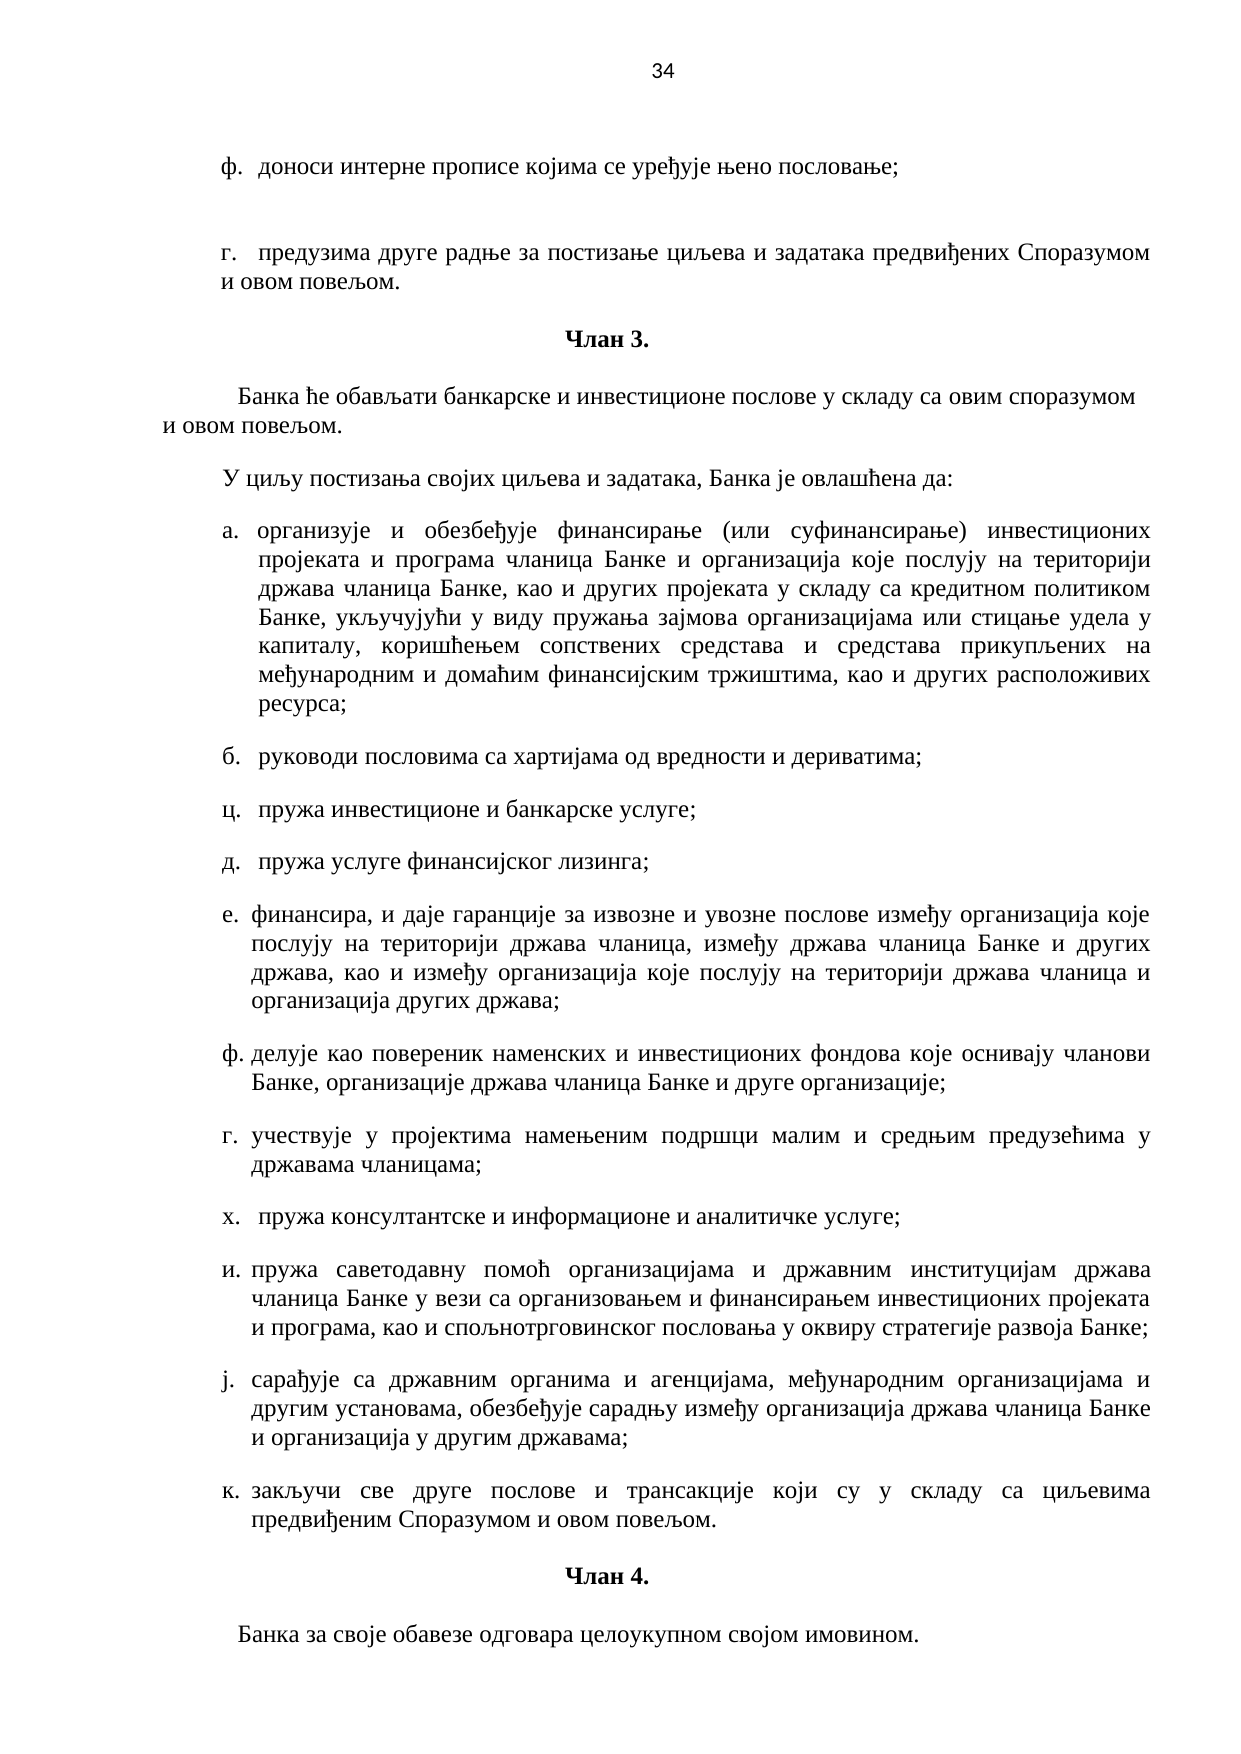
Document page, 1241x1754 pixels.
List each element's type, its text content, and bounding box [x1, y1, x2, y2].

text б. руководи пословима са хартијама од вредности и дериватима; [222, 741, 1163, 769]
list организује и обезбеђује финансирање (или суфинансирање) инвестиционих пројеката и програма чланица Банке и организација које послују на територији држава чланица Банке, као и других пројеката у складу са кредитном политиком Банке, укључујући у виду пружања зајмова организацијама или стицање удела у капиталу, коришћењем сопствених средстава и средстава прикупљених на међународним и домаћим финансијским тржиштима, као и других расположивих ресурса; [222, 516, 1152, 717]
text д. пружа услуге финансијског лизинга; [222, 846, 1163, 875]
text х. пружа консултантске и информационе и аналитичке услуге; [222, 1201, 1163, 1230]
text Члан 4. [162, 1561, 1051, 1590]
text Банка ће обављати банкарске и инвестиционе послове у складу са овим споразумом и овом повељом. [162, 381, 1136, 439]
text и. пружа саветодавну помоћ организацијама и државним институцијам држава чланица Банке у вези са организовањем и финансирањем инвестиционих пројеката и програма, као и спољнотрговинског пословања у оквиру стратегије развоја Банке; [222, 1254, 1151, 1341]
text ф. доноси интерне прописе којима се уређује њено пословање; [221, 151, 1151, 180]
text Члан 3. [162, 324, 1051, 352]
text Банка за своје обавезе одговара целоукупном својом имовином. [162, 1619, 1163, 1647]
text ц. пружа инвестиционе и банкарске услуге; [222, 794, 1163, 822]
text ј. сарађује са државним органима и агенцијама, међународним организацијама и другим установама, обезбеђује сарадњу између организација држава чланица Банке и организација у другим државама; [222, 1364, 1151, 1451]
text к. закључи све друге послове и трансакције који су у складу са циљевима предвиђеним Споразумом и овом повељом. [222, 1475, 1151, 1532]
text ф. делује као повереник наменских и инвестиционих фондова које оснивају чланови Банке, организације држава чланица Банке и друге организације; [222, 1038, 1152, 1096]
text г. учествује у пројектима намењеним подршци малим и средњим предузећима у државама чланицама; [222, 1120, 1152, 1177]
text г. предузима друге радње за постизање циљева и задатака предвиђених Споразумом и овом повељом. [221, 237, 1151, 295]
text У циљу постизања својих циљева и задатака, Банка је овлашћена да: [162, 463, 1163, 491]
text е. финансира, и даје гаранције за извозне и увозне послове између организација које послују на територији држава чланица, између држава чланица Банке и других држава, као и између организација које послују на територији држава чланица и организација других држава; [222, 899, 1151, 1014]
